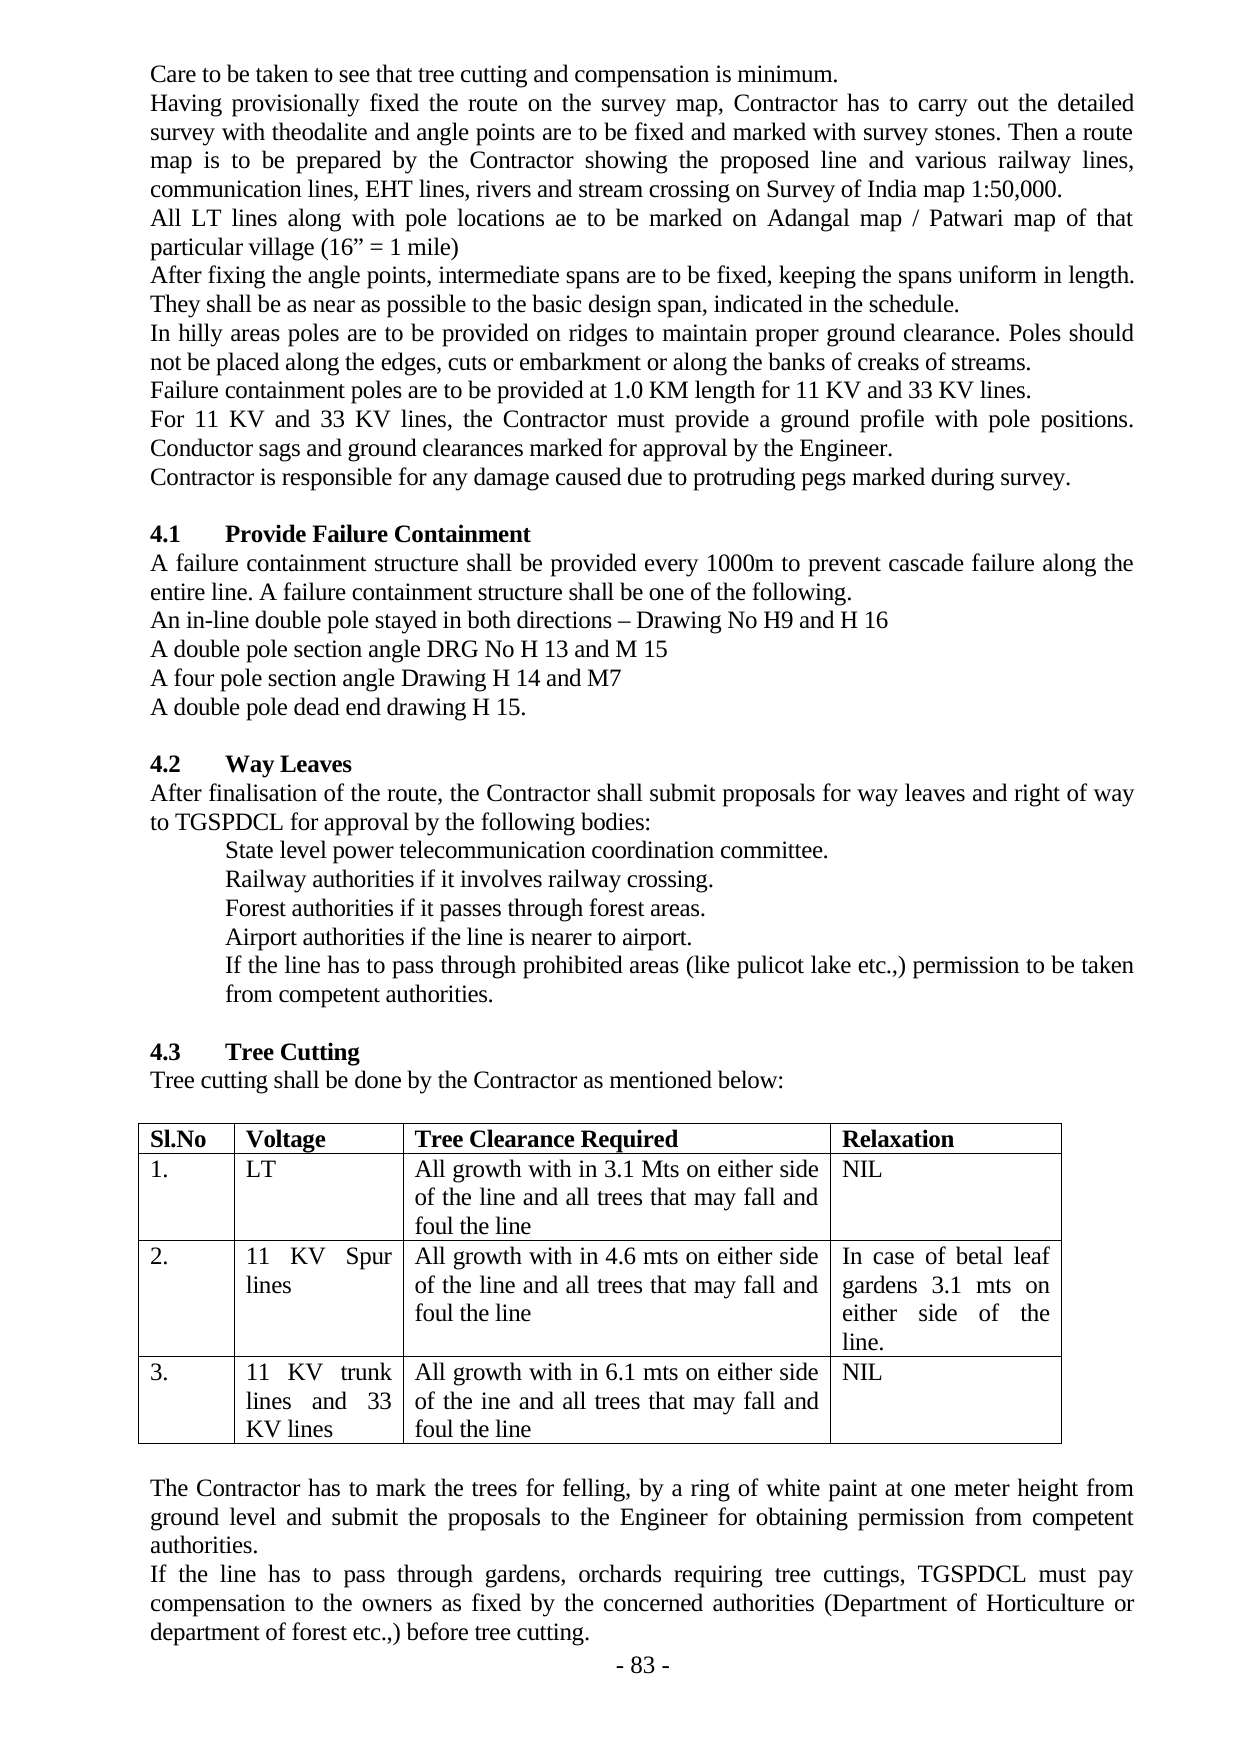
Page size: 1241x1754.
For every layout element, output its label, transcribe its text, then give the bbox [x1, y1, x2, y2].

text Forest authorities if it passes through forest areas. [225, 893, 1135, 922]
text For 11 KV and 33 KV lines, the Contractor must provide a ground profile with pole positions. Conductor sags and ground clearances marked for approval by the Engineer. [150, 404, 1135, 462]
text An in-line double pole stayed in both directions – Drawing No H9 and H 16 [150, 605, 1135, 634]
text A failure containment structure shall be provided every 1000m to prevent cascade failure along the entire line. A failure containment structure shall be one of the following. [150, 548, 1135, 605]
text A double pole dead end drawing H 15. [150, 692, 1135, 720]
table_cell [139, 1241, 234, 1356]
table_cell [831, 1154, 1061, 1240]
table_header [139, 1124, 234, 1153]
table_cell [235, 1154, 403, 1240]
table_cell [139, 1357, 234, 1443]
text After fixing the angle points, intermediate spans are to be fixed, keeping the spans uniform in length. They shall be as near as possible to the basic design span, indicated in the schedule. [150, 260, 1135, 318]
text 4.2 Way Leaves [150, 749, 1135, 778]
text Railway authorities if it involves railway crossing. [225, 864, 1135, 893]
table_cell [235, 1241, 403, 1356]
text Care to be taken to see that tree cutting and compensation is minimum. [150, 59, 1135, 88]
text Airport authorities if the line is nearer to airport. [225, 922, 1135, 950]
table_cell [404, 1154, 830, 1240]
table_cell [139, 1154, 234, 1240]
text A double pole section angle DRG No H 13 and M 15 [150, 634, 1135, 663]
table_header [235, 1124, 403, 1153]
text Tree cutting shall be done by the Contractor as mentioned below: [150, 1065, 1135, 1094]
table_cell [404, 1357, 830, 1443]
text Having provisionally fixed the route on the survey map, Contractor has to carry out the detailed survey with theodalite and angle points are to be fixed and marked with survey stones. Then a route map is to be prepared by the Contractor showing the proposed line and various railway lines, communication lines, EHT lines, rivers and stream crossing on Survey of India map 1:50,000. [150, 88, 1135, 203]
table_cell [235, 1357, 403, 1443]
text State level power telecommunication coordination committee. [225, 835, 1135, 864]
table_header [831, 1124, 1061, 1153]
text 4.3 Tree Cutting [150, 1037, 1135, 1065]
text After finalisation of the route, the Contractor shall submit proposals for way leaves and right of way to TGSPDCL for approval by the following bodies: [150, 778, 1135, 835]
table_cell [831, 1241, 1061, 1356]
text The Contractor has to mark the trees for felling, by a ring of white paint at one meter height from ground level and submit the proposals to the Engineer for obtaining permission from competent authorities. [150, 1473, 1135, 1559]
text Failure containment poles are to be provided at 1.0 KM length for 11 KV and 33 KV lines. [150, 375, 1135, 404]
text In hilly areas poles are to be provided on ridges to maintain proper ground clearance. Poles should not be placed along the edges, cuts or embarkment or along the banks of creaks of streams. [150, 318, 1135, 375]
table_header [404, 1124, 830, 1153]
text Contractor is responsible for any damage caused due to protruding pegs marked during survey. [150, 462, 1135, 490]
text 4.1 Provide Failure Containment [150, 519, 1135, 548]
text If the line has to pass through gardens, orchards requiring tree cuttings, TGSPDCL must pay compensation to the owners as fixed by the concerned authorities (Department of Horticulture or department of forest etc.,) before tree cutting. [150, 1559, 1135, 1646]
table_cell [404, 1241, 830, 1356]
text All LT lines along with pole locations ae to be marked on Adangal map / Patwari map of that particular village (16” = 1 mile) [150, 203, 1135, 260]
text A four pole section angle Drawing H 14 and M7 [150, 663, 1135, 692]
text If the line has to pass through prohibited areas (like pulicot lake etc.,) permission to be taken from competent authorities. [225, 950, 1135, 1008]
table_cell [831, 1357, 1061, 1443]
